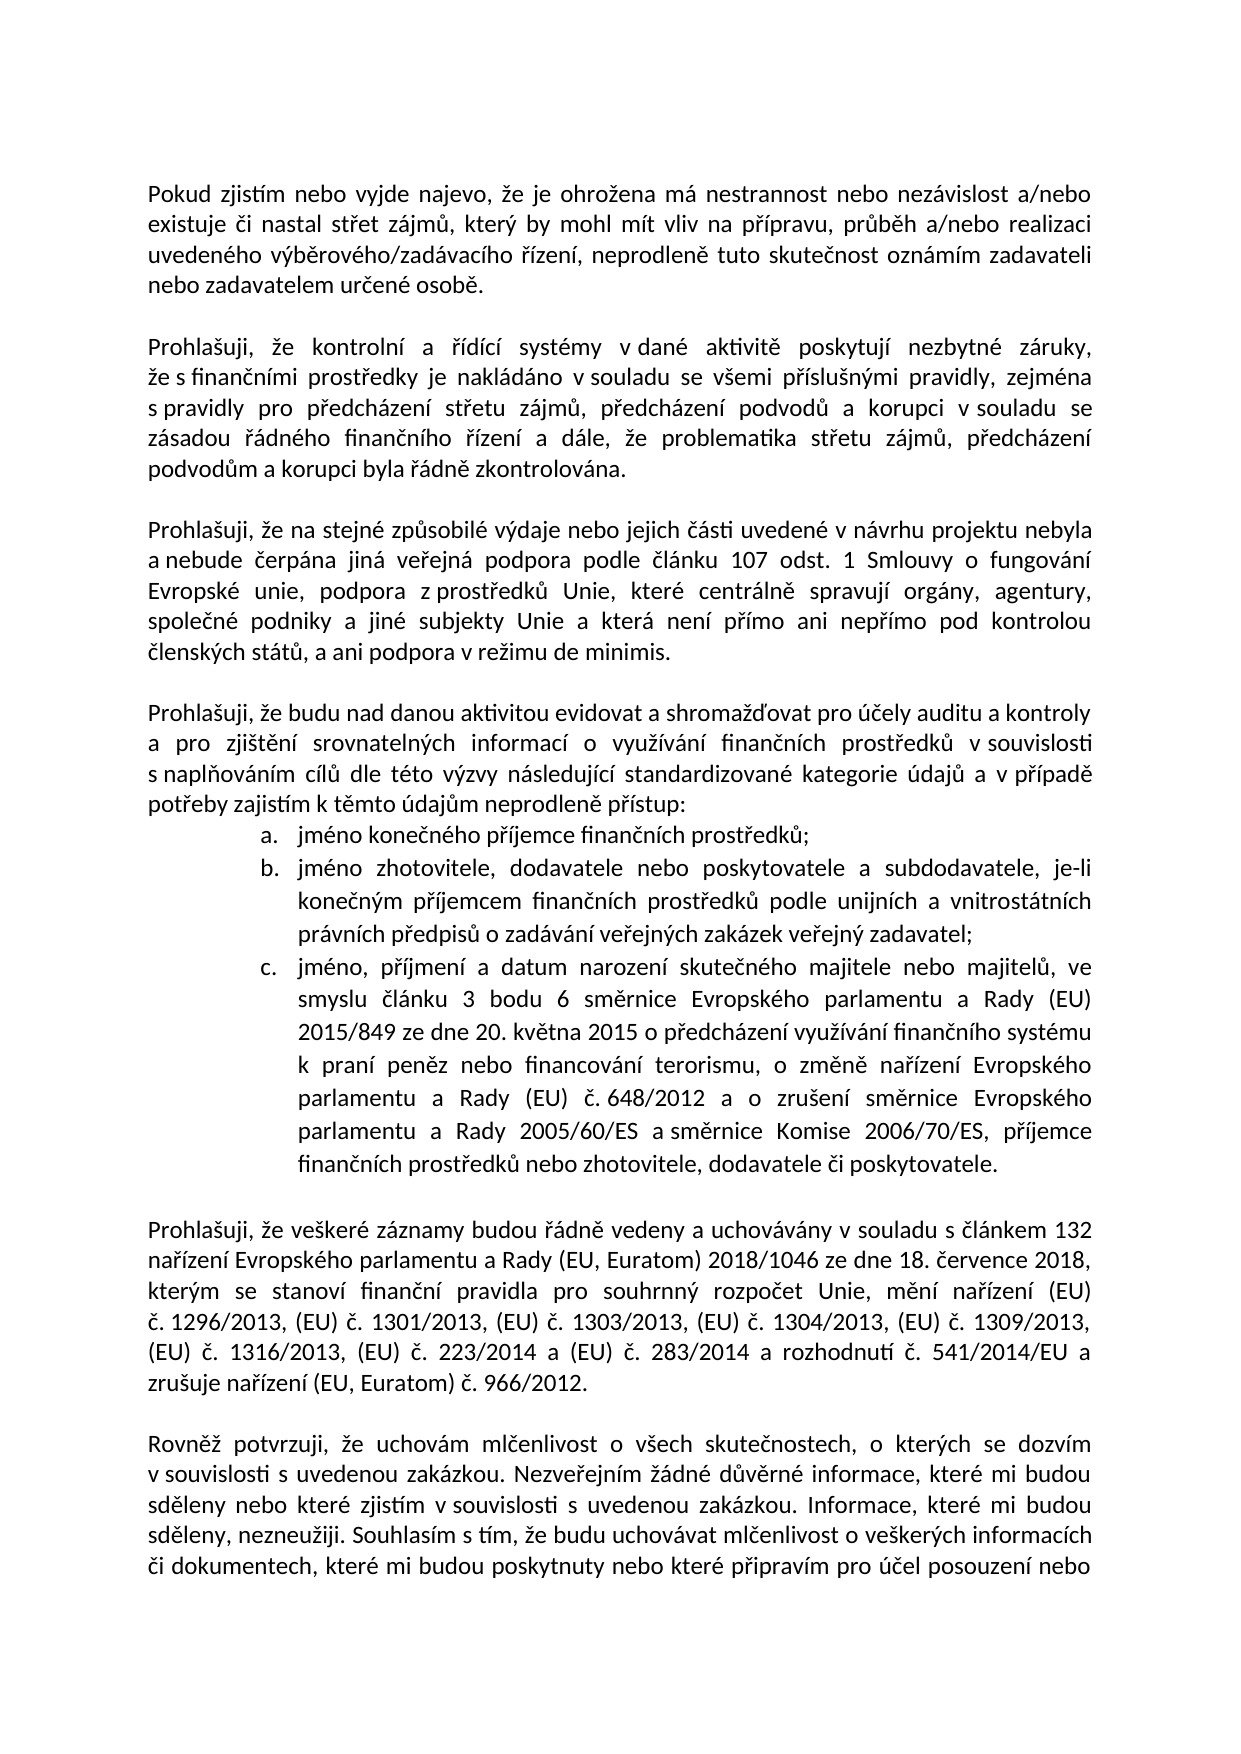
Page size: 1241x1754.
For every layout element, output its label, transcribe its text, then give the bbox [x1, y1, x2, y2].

text Prohlašuji, že veškeré záznamy budou řádně vedeny a uchovávány v souladu s článkem 132 nařízení Evropského parlamentu a Rady (EU, Euratom) 2018/1046 ze dne 18. července 2018, kterým se stanoví finanční pravidla pro souhrnný rozpočet Unie, mění nařízení (EU) č. 1296/2013, (EU) č. 1301/2013, (EU) č. 1303/2013, (EU) č. 1304/2013, (EU) č. 1309/2013, (EU) č. 1316/2013, (EU) č. 223/2014 a (EU) č. 283/2014 a rozhodnutí č. 541/2014/EU a zrušuje nařízení (EU, Euratom) č. 966/2012. [148, 1214, 1093, 1397]
list jméno, příjmení a datum narození skutečného majitele nebo majitelů, ve smyslu článku 3 bodu 6 směrnice Evropského parlamentu a Rady (EU) 2015/849 ze dne 20. května 2015 o předcházení využívání finančního systému k praní peněz nebo financování terorismu, o změně nařízení Evropského parlamentu a Rady (EU) č. 648/2012 a o zrušení směrnice Evropského parlamentu a Rady 2005/60/ES a směrnice Komise 2006/70/ES, příjemce finančních prostředků nebo zhotovitele, dodavatele či poskytovatele. [260, 951, 1093, 1179]
text Prohlašuji, že budu nad danou aktivitou evidovat a shromažďovat pro účely auditu a kontroly a pro zjištění srovnatelných informací o využívání finančních prostředků v souvislosti s naplňováním cílů dle této výzvy následující standardizované kategorie údajů a v případě potřeby zajistím k těmto údajům neprodleně přístup: [148, 697, 1093, 819]
list jméno konečného příjemce finančních prostředků; [260, 819, 1093, 849]
text Prohlašuji, že kontrolní a řídící systémy v dané aktivitě poskytují nezbytné záruky, že s finančními prostředky je nakládáno v souladu se všemi příslušnými pravidly, zejména s pravidly pro předcházení střetu zájmů, předcházení podvodů a korupci v souladu se zásadou řádného finančního řízení a dále, že problematika střetu zájmů, předcházení podvodům a korupci byla řádně zkontrolována. [148, 331, 1093, 483]
list jméno zhotovitele, dodavatele nebo poskytovatele a subdodavatele, je-li konečným příjemcem finančních prostředků podle unijních a vnitrostátních právních předpisů o zadávání veřejných zakázek veřejný zadavatel; [260, 852, 1093, 948]
text Pokud zjistím nebo vyjde najevo, že je ohrožena má nestrannost nebo nezávislost a/nebo existuje či nastal střet zájmů, který by mohl mít vliv na přípravu, průběh a/nebo realizaci uvedeného výběrového/zadávacího řízení, neprodleně tuto skutečnost oznámím zadavateli nebo zadavatelem určené osobě. [148, 178, 1093, 300]
text Prohlašuji, že na stejné způsobilé výdaje nebo jejich části uvedené v návrhu projektu nebyla a nebude čerpána jiná veřejná podpora podle článku 107 odst. 1 Smlouvy o fungování Evropské unie, podpora z prostředků Unie, které centrálně spravují orgány, agentury, společné podniky a jiné subjekty Unie a která není přímo ani nepřímo pod kontrolou členských států, a ani podpora v režimu de minimis. [148, 514, 1093, 666]
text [148, 1428, 1093, 1580]
